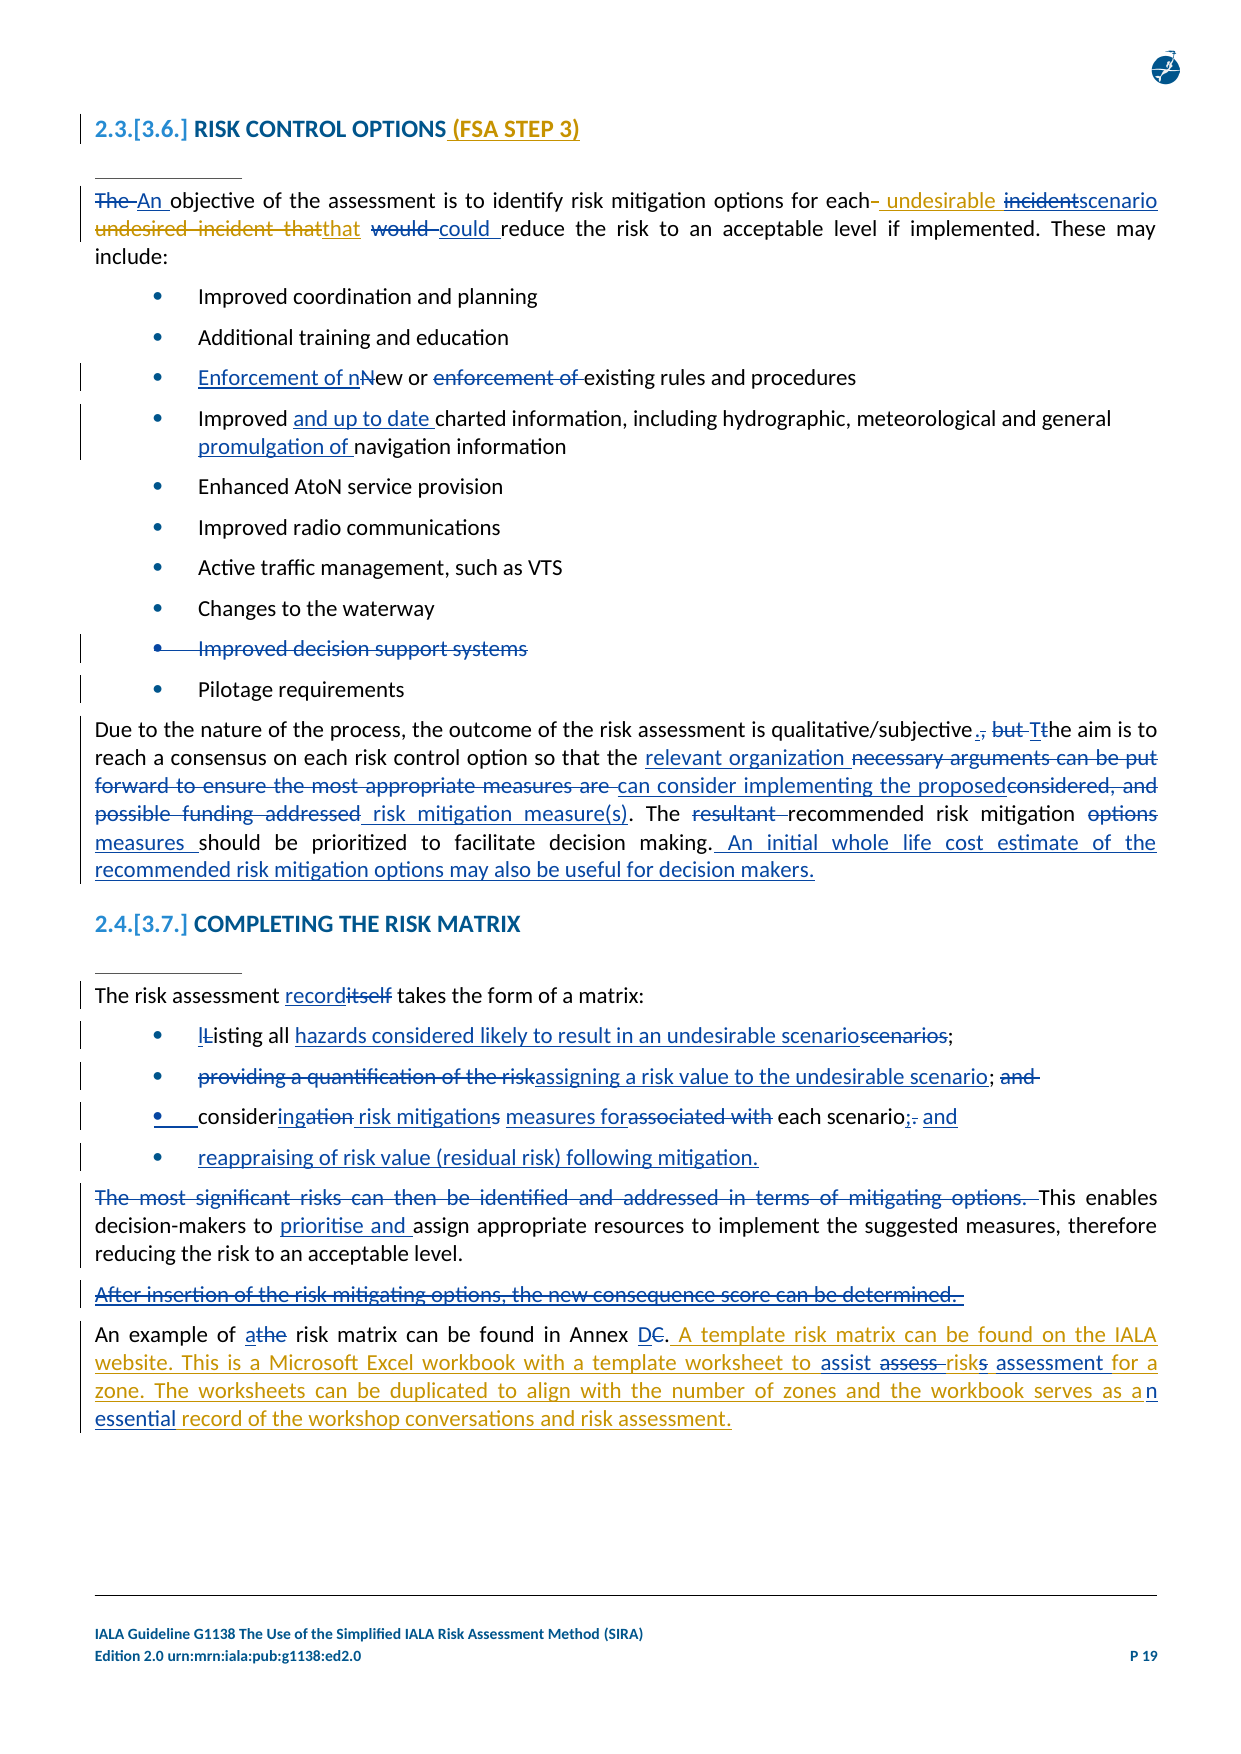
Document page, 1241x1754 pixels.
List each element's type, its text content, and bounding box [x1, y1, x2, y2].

text Due to the nature of the process, the outcome of the risk assessment is qualitative/subjective he aim is to reach a consensus on each risk control option so that the . The recommended risk mitigation should be prioritized to facilitate decision making. [94, 716, 1157, 884]
text consider each scenario [153, 1102, 1157, 1130]
text Enhanced AtoN service provision [153, 472, 1157, 500]
text Improved charted information, including hydrographic, meteorological and general navigation information [153, 404, 1157, 460]
text Additional training and education [153, 323, 1157, 351]
subtitle Completing the risk matrix [94, 909, 1157, 939]
text ; [153, 1062, 1157, 1090]
text An example of risk matrix can be found in Annex . [94, 1374, 1157, 1433]
text An example of risk matrix can be found in Annex . [94, 1321, 1157, 1373]
text Active traffic management, such as VTS [153, 553, 1157, 581]
text ew or existing rules and procedures [153, 363, 1157, 391]
text isting all ; [153, 1021, 1157, 1049]
subtitle Risk control options [94, 113, 1157, 144]
text Improved coordination and planning [153, 282, 1157, 310]
text Pilotage requirements [153, 675, 1157, 703]
text The risk assessment takes the form of a matrix: [94, 981, 1157, 1009]
text objective of the assessment is to identify risk mitigation options for each reduce the risk to an acceptable level if implemented. These may include: [94, 186, 1157, 270]
text This enables decision-makers to assign appropriate resources to implement the suggested measures, therefore reducing the risk to an acceptable level. [94, 1183, 1157, 1267]
picture [1120, 0, 1239, 119]
text Improved radio communications [153, 513, 1157, 541]
text Changes to the waterway [153, 594, 1157, 622]
